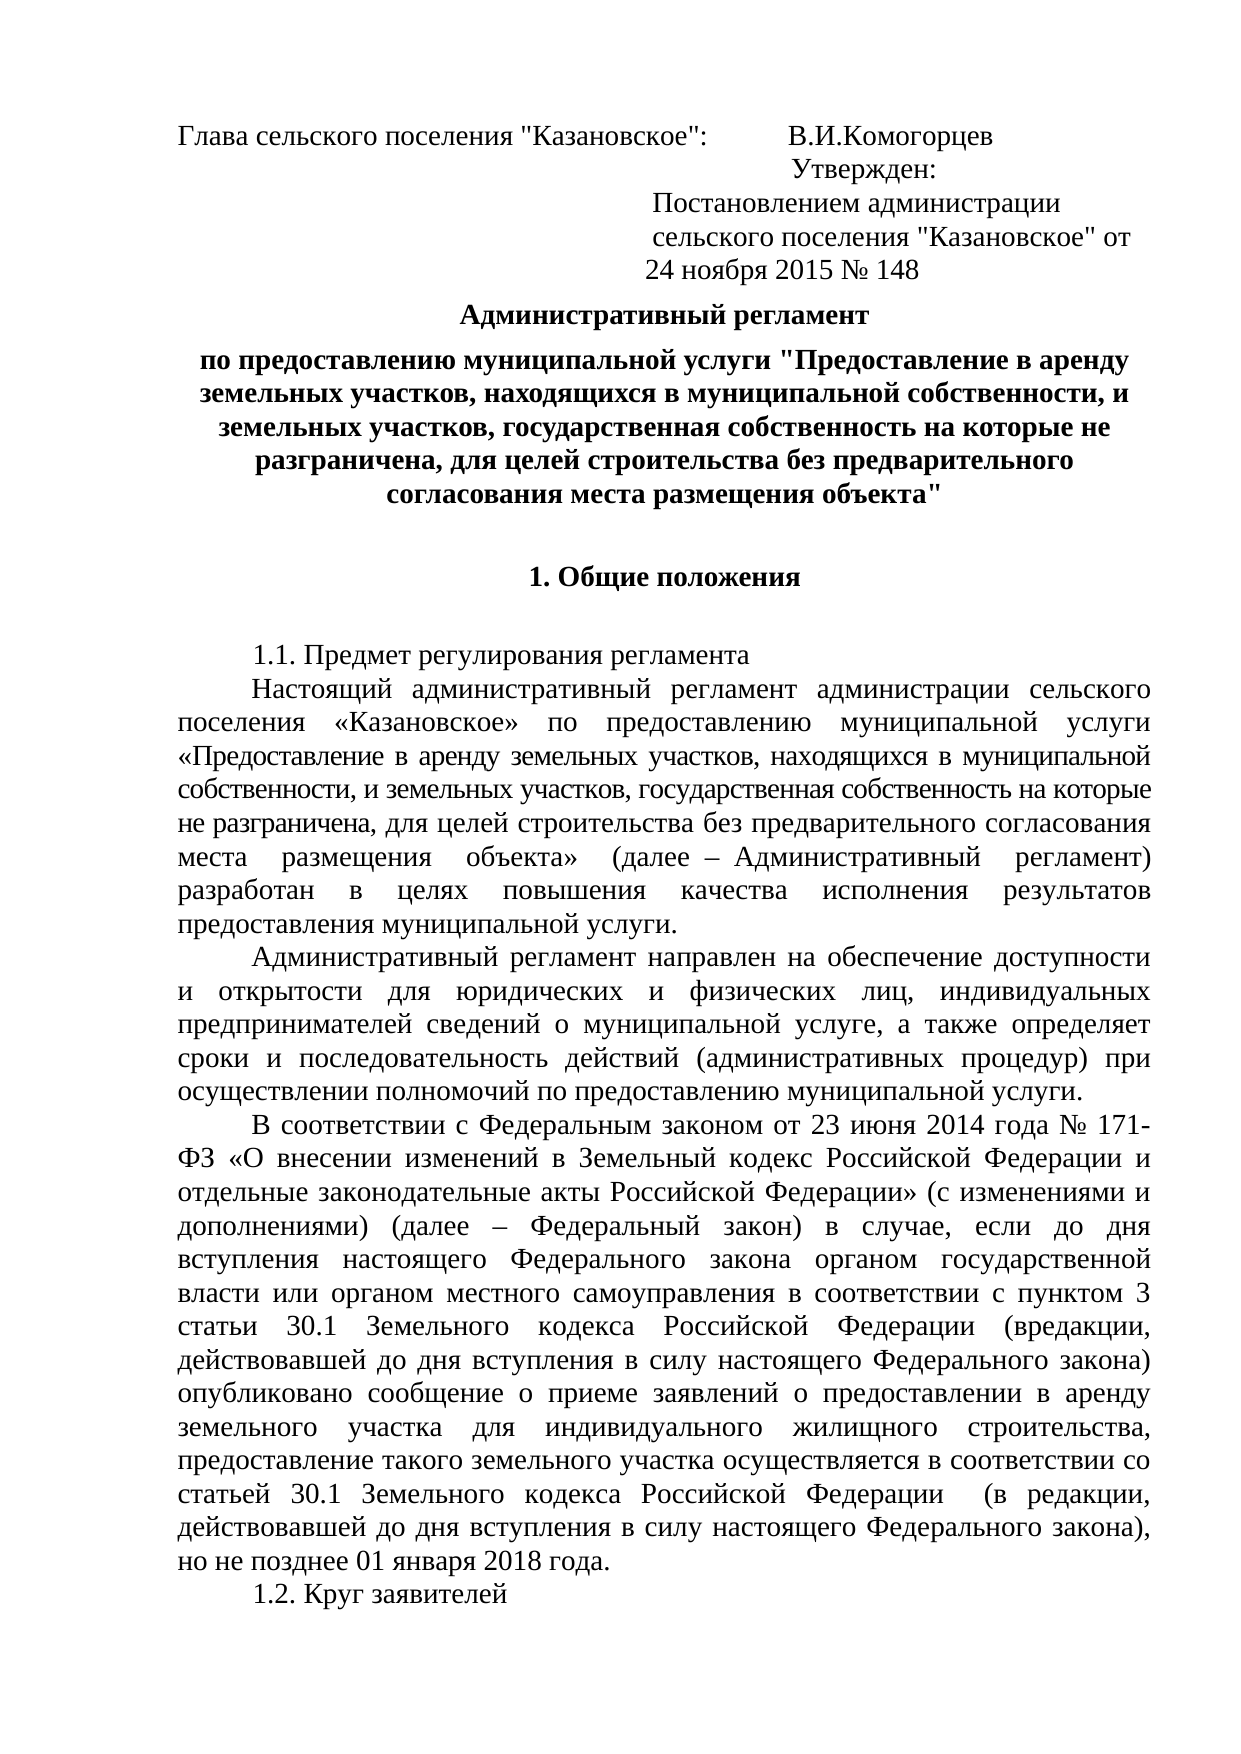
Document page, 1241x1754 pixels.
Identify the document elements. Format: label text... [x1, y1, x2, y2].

text сельского поселения "Казановское" от [177, 219, 1152, 252]
text Настоящий административный регламент администрации сельского поселения «Казановское» по предоставлению муниципальной услуги «Предоставление в аренду земельных участков, находящихся в муниципальной собственности, и земельных участков, государственная собственность на которые не разграничена, для целей строительства без предварительного согласования места размещения объекта» (далее – Административный регламент) разработан в целях повышения качества исполнения результатов предоставления муниципальной услуги. [177, 671, 1152, 939]
title Глава сельского поселения "Казановское": В.И.Комогорцев [177, 118, 1152, 152]
text Постановлением администрации [177, 185, 1152, 219]
subtitle 1. Общие положения [177, 559, 1152, 593]
text Административный регламент направлен на обеспечение доступности и открытости для юридических и физических лиц, индивидуальных предпринимателей сведений о муниципальной услуге, а также определяет сроки и последовательность действий (административных процедур) при осуществлении полномочий по предоставлению муниципальной услуги. [177, 939, 1152, 1107]
text 1.1. Предмет регулирования регламента [177, 637, 1152, 671]
text Утвержден: [177, 152, 1152, 185]
subtitle Административный регламент [177, 297, 1152, 331]
text 24 ноября 2015 № 148 [177, 252, 1152, 286]
text 1.2. Круг заявителей [177, 1577, 1152, 1610]
text В соответствии с Федеральным законом от 23 июня 2014 года № 171-ФЗ «О внесении изменений в Земельный кодекс Российской Федерации и отдельные законодательные акты Российской Федерации» (с изменениями и дополнениями) (далее – Федеральный закон) в случае, если до дня вступления настоящего Федерального закона органом государственной власти или органом местного самоуправления в соответствии с пунктом 3 статьи 30.1 Земельного кодекса Российской Федерации (вредакции, действовавшей до дня вступления в силу настоящего Федерального закона) опубликовано сообщение о приеме заявлений о предоставлении в аренду земельного участка для индивидуального жилищного строительства, предоставление такого земельного участка осуществляется в соответствии со статьей 30.1 Земельного кодекса Российской Федерации (в редакции, действовавшей до дня вступления в силу настоящего Федерального закона), но не позднее 01 января 2018 года. [177, 1107, 1152, 1577]
subtitle по предоставлению муниципальной услуги "Предоставление в аренду земельных участков, находящихся в муниципальной собственности, и земельных участков, государственная собственность на которые не разграничена, для целей строительства без предварительного согласования места размещения объекта" [177, 342, 1152, 548]
